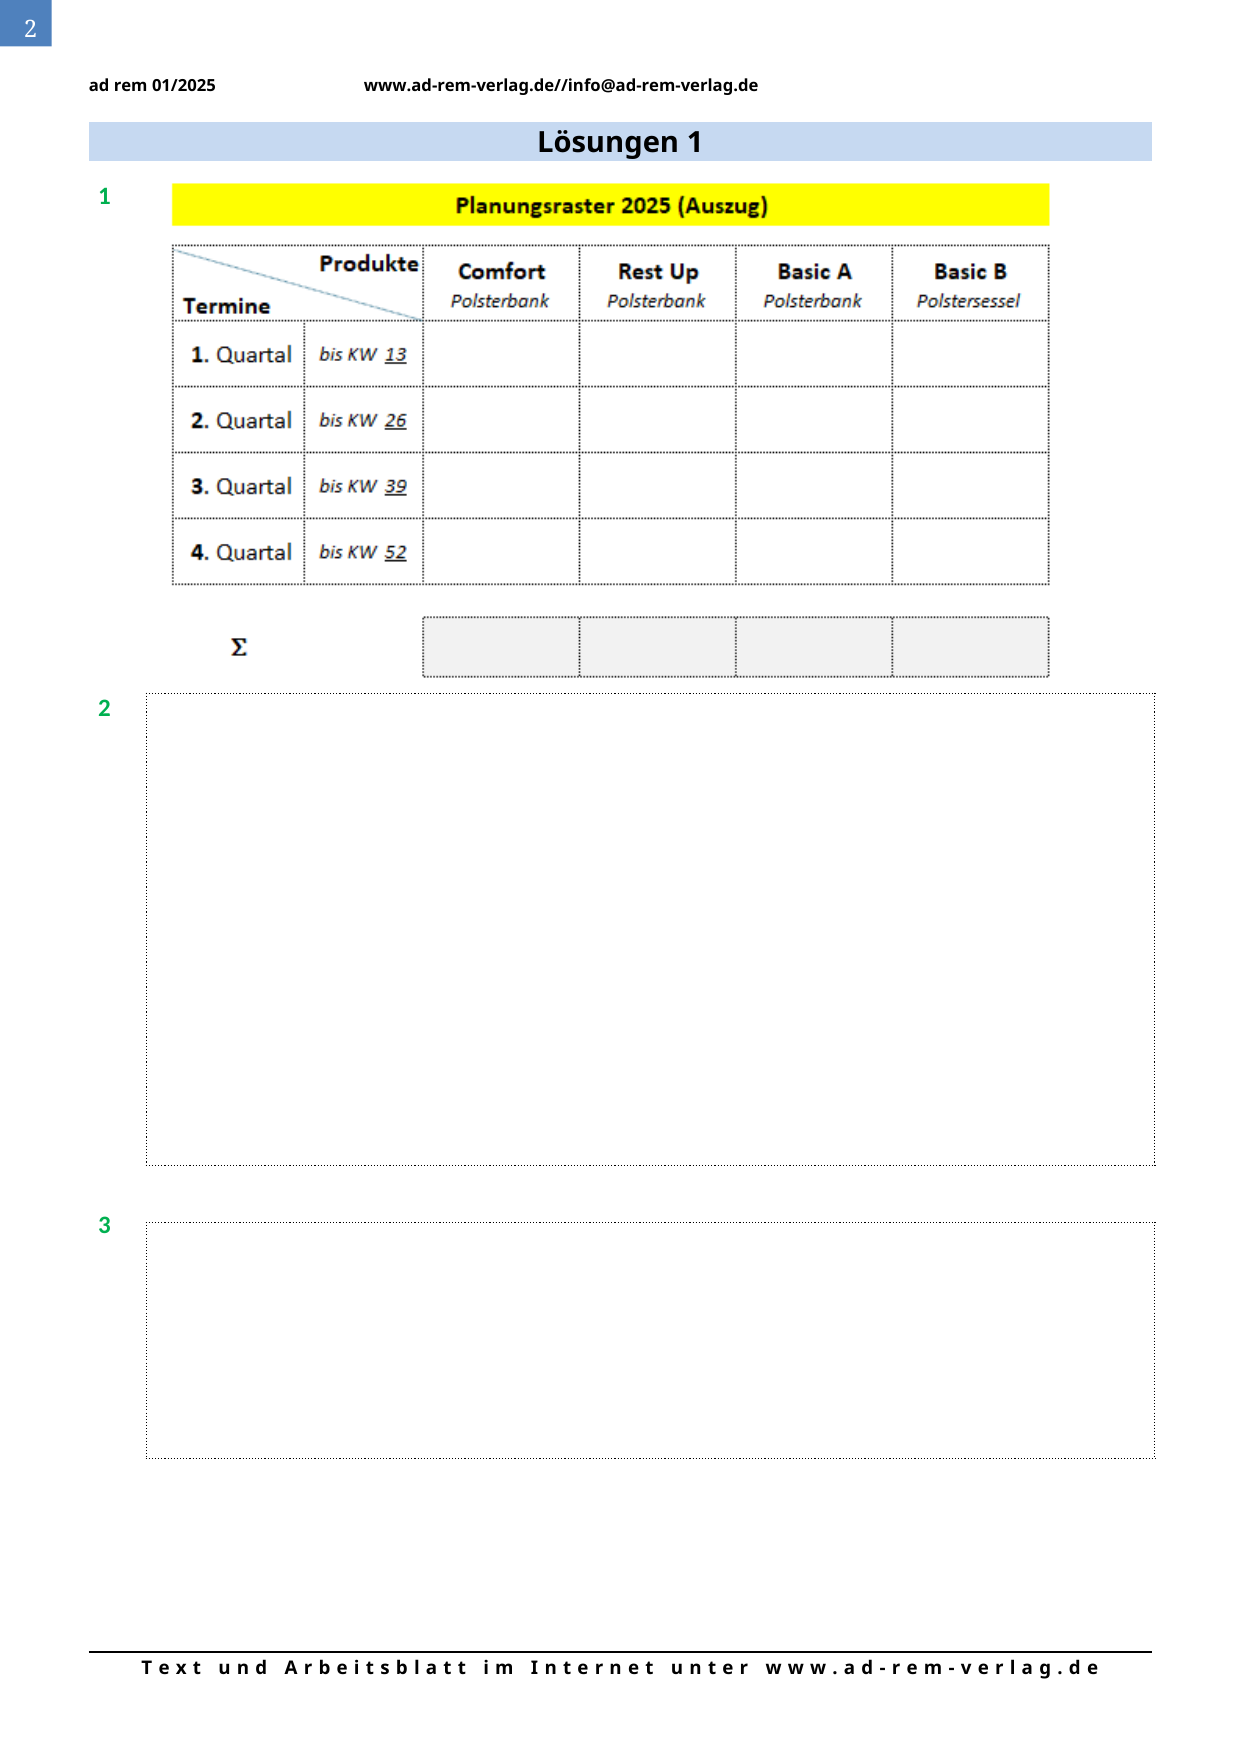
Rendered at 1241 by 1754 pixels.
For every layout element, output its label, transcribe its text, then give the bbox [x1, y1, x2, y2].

table_header [135, 174, 1166, 693]
table_cell [135, 1166, 1166, 1558]
table_cell 2 [74, 693, 134, 1166]
table_cell 3 [74, 1166, 134, 1558]
picture [163, 180, 1056, 681]
text Lösungen 1 [89, 122, 1152, 161]
table_cell [135, 693, 1166, 1166]
table_header 1 [74, 174, 134, 693]
